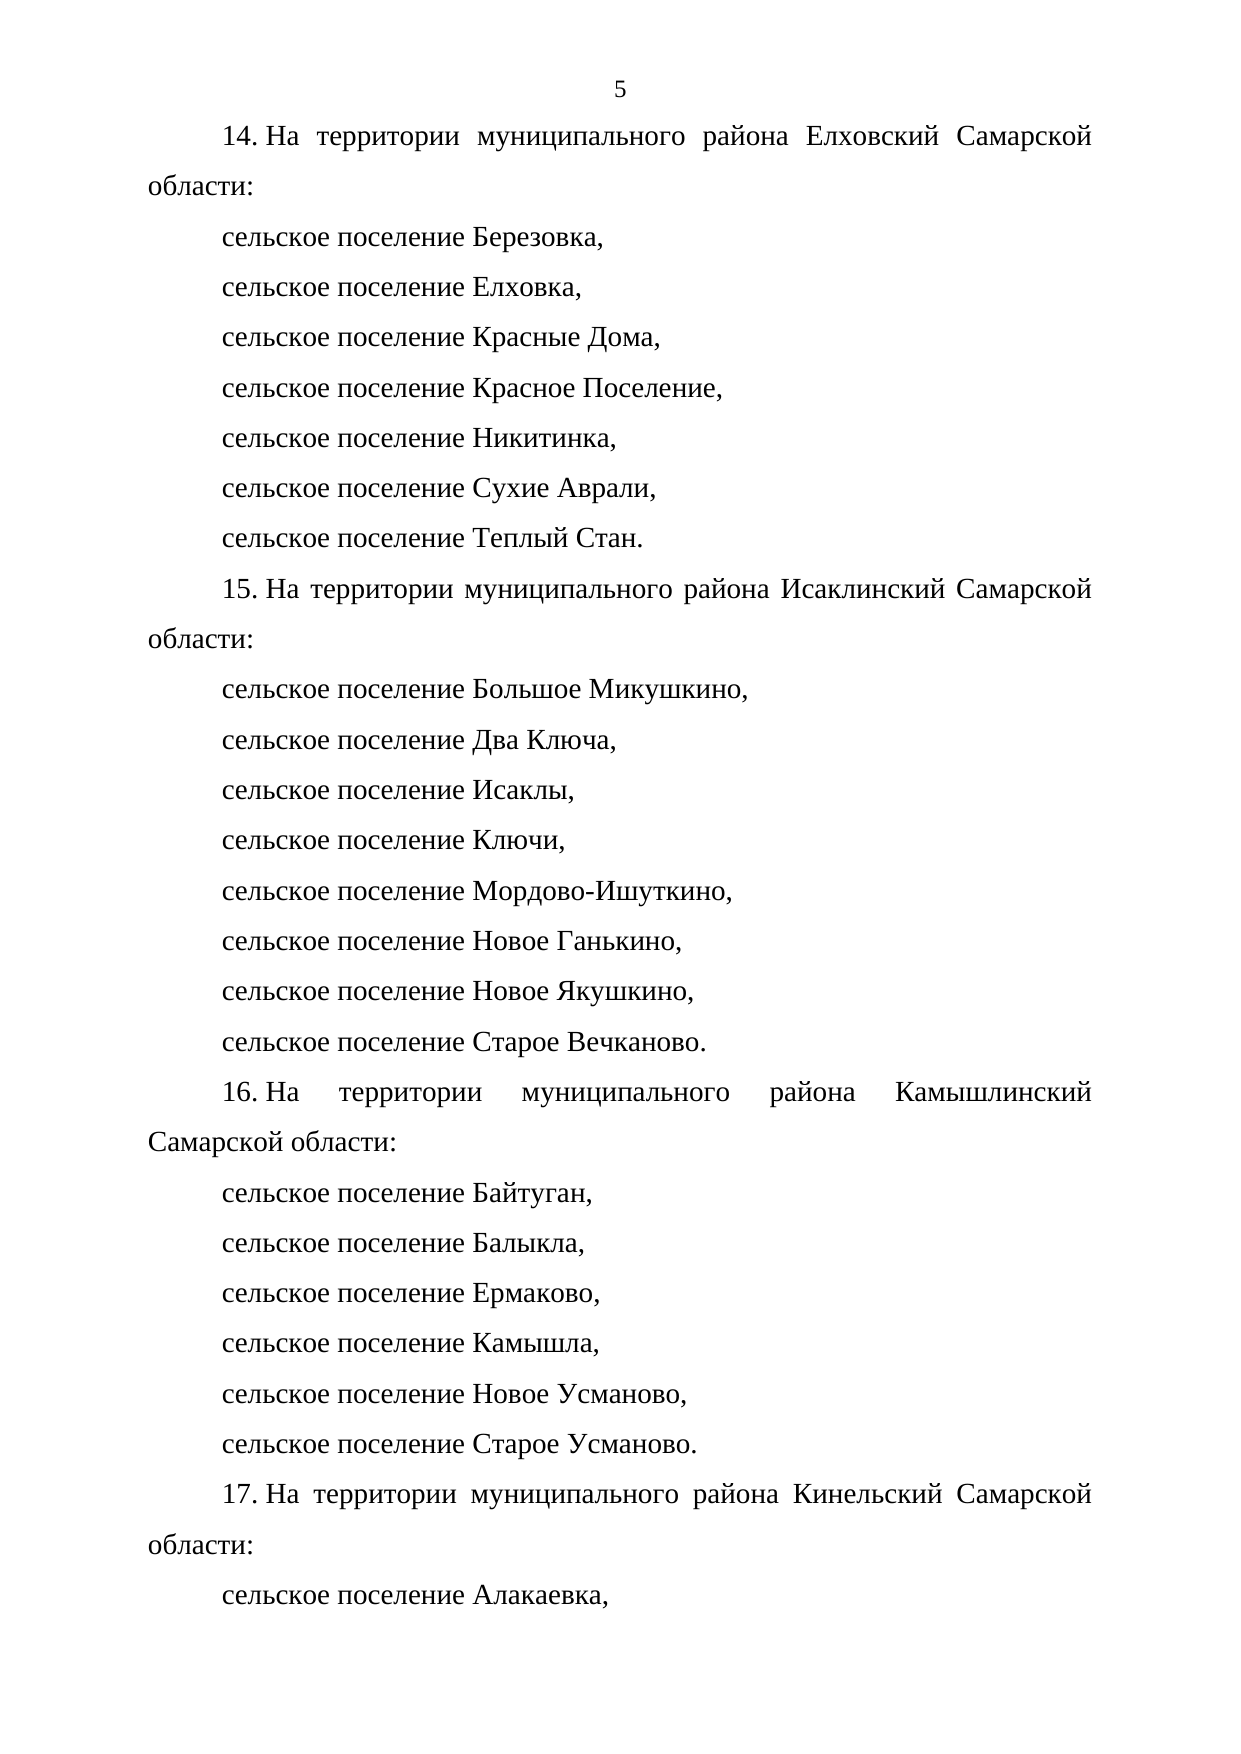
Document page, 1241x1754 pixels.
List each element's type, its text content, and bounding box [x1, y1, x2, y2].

text сельское поселение Ключи, [148, 822, 1092, 856]
text сельское поселение Красное Поселение, [148, 370, 1092, 403]
text сельское поселение Балыкла, [148, 1225, 1092, 1258]
text 15. На территории муниципального района Исаклинский Самарской области: [148, 571, 1092, 655]
text сельское поселение Старое Усманово. [148, 1426, 1092, 1460]
text сельское поселение Два Ключа, [148, 722, 1092, 755]
text сельское поселение Старое Вечканово. [148, 1024, 1092, 1057]
text сельское поселение Исаклы, [148, 772, 1092, 806]
text сельское поселение Мордово-Ишуткино, [148, 873, 1092, 906]
text сельское поселение Березовка, [148, 219, 1092, 252]
text сельское поселение Большое Микушкино, [148, 672, 1092, 705]
text сельское поселение Новое Ганькино, [148, 923, 1092, 957]
text сельское поселение Алакаевка, [148, 1577, 1092, 1611]
text 17. На территории муниципального района Кинельский Самарской области: [148, 1477, 1092, 1560]
text 14. На территории муниципального района Елховский Самарской области: [148, 118, 1092, 202]
text сельское поселение Красные Дома, [148, 319, 1092, 353]
text сельское поселение Ермаково, [148, 1275, 1092, 1309]
text сельское поселение Никитинка, [148, 420, 1092, 453]
text сельское поселение Камышла, [148, 1326, 1092, 1359]
text сельское поселение Новое Усманово, [148, 1376, 1092, 1409]
text сельское поселение Новое Якушкино, [148, 973, 1092, 1007]
text сельское поселение Байтуган, [148, 1175, 1092, 1208]
text сельское поселение Елховка, [148, 269, 1092, 303]
text сельское поселение Сухие Аврали, [148, 470, 1092, 504]
text сельское поселение Теплый Стан. [148, 521, 1092, 554]
text 16. На территории муниципального района Камышлинский Самарской области: [148, 1074, 1092, 1158]
